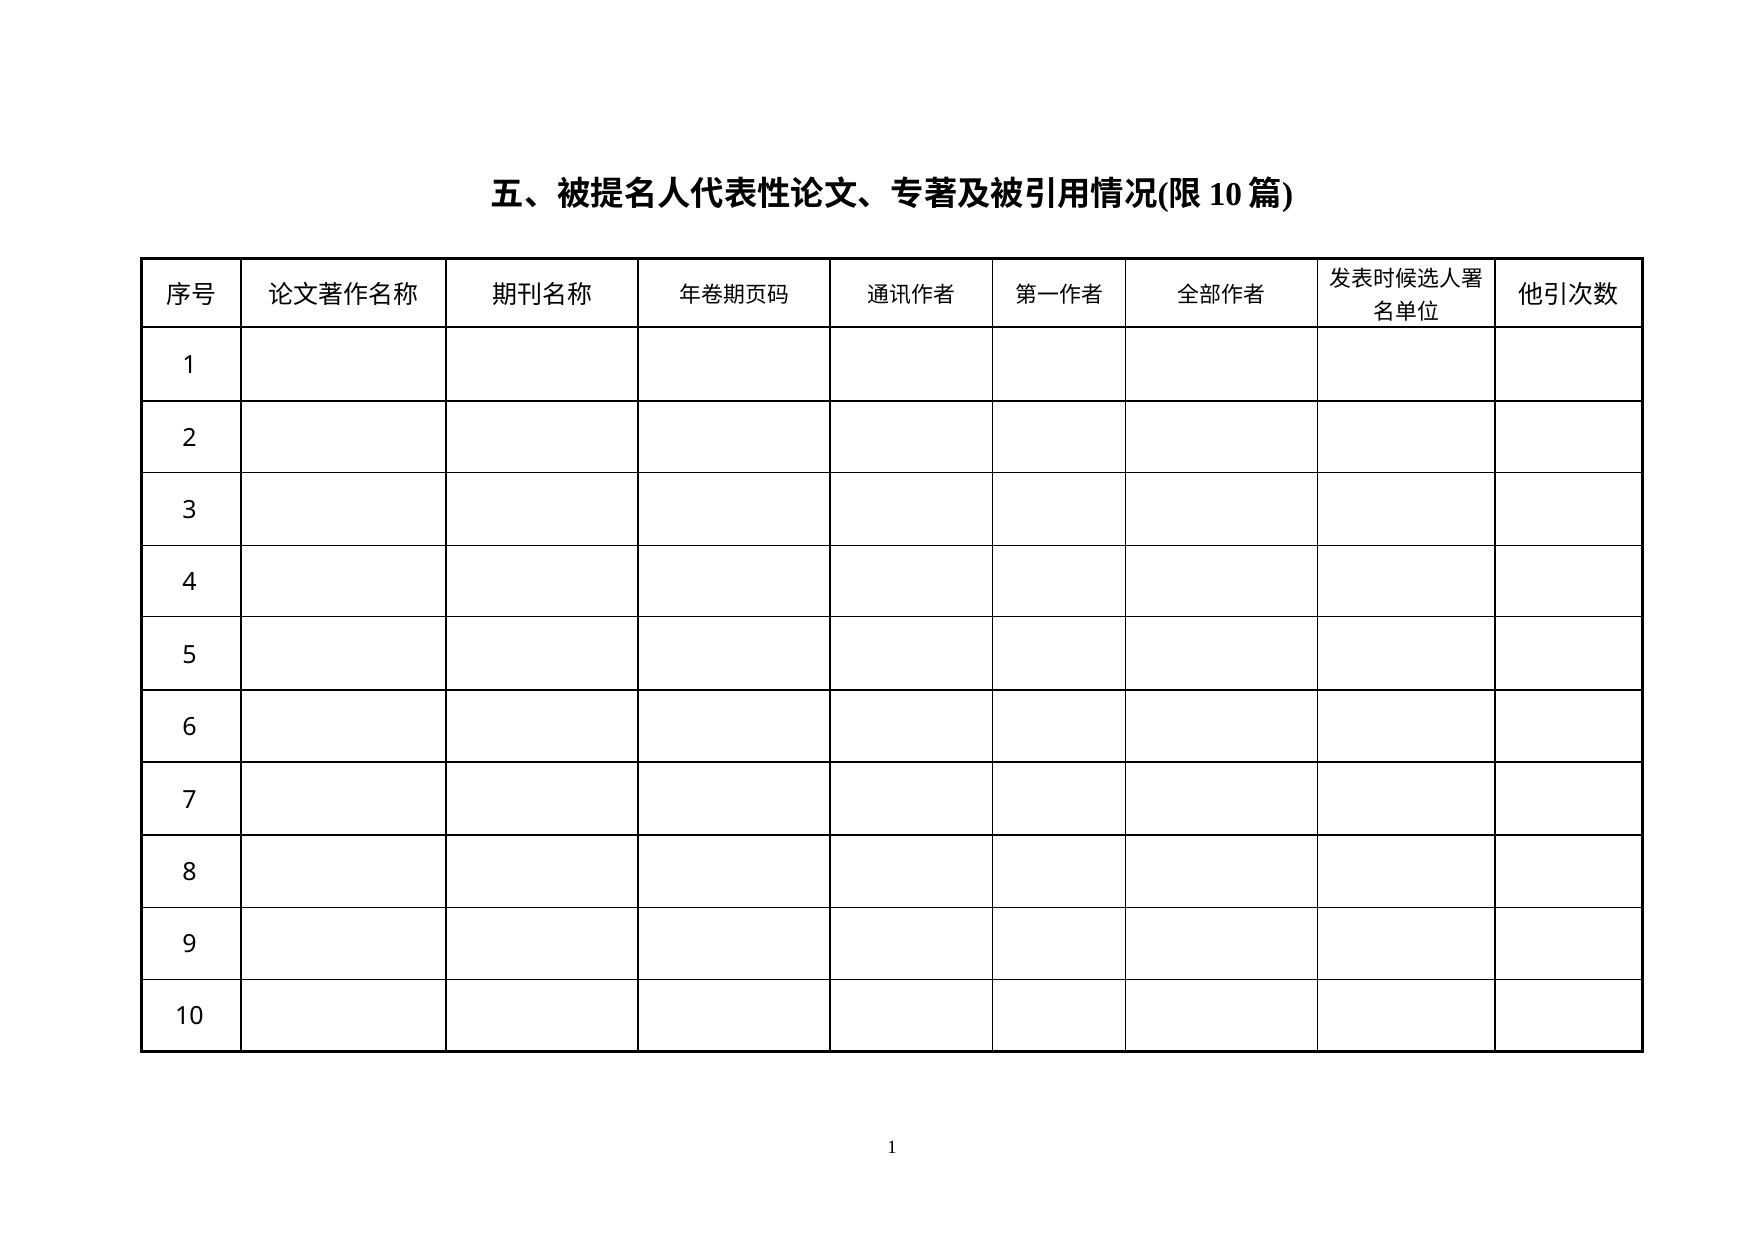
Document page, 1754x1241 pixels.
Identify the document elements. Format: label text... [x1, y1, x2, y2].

table_cell [639, 473, 829, 544]
table_cell [639, 328, 829, 400]
table_cell [1126, 908, 1317, 978]
table_cell [1318, 328, 1494, 400]
table_cell [1318, 546, 1494, 616]
table_cell [447, 836, 637, 906]
table_cell [831, 617, 992, 689]
table_header 第一作者 [993, 260, 1125, 326]
table_cell [1126, 980, 1317, 1050]
table_cell [1318, 691, 1494, 761]
table_cell [831, 402, 992, 472]
table_cell [1496, 546, 1641, 616]
table_cell [831, 328, 992, 400]
table_cell [447, 546, 637, 616]
table_cell [1126, 691, 1317, 761]
table_cell [1126, 836, 1317, 906]
table_cell [993, 328, 1125, 400]
table_cell [831, 763, 992, 834]
table_cell 5 [143, 617, 240, 689]
table_header 论文著作名称 [242, 260, 445, 326]
table_cell [1496, 908, 1641, 978]
table_cell [1496, 328, 1641, 400]
table_cell [993, 763, 1125, 834]
table_cell [1126, 763, 1317, 834]
table_cell [1496, 402, 1641, 472]
table_cell 6 [143, 691, 240, 761]
table_cell [242, 908, 445, 978]
table_header 通讯作者 [831, 260, 992, 326]
table_cell [639, 980, 829, 1050]
table_cell [242, 546, 445, 616]
table_cell [1496, 691, 1641, 761]
table_cell 2 [143, 402, 240, 472]
table_cell [1126, 546, 1317, 616]
table_cell [447, 763, 637, 834]
table_cell [993, 836, 1125, 906]
table_cell [1126, 473, 1317, 544]
table_cell [831, 691, 992, 761]
table_cell [1318, 763, 1494, 834]
table_header 发表时候选人署名单位 [1318, 260, 1494, 326]
table_cell [242, 691, 445, 761]
table_cell [639, 617, 829, 689]
table_cell [447, 691, 637, 761]
table_cell 1 [143, 328, 240, 400]
table_cell [831, 908, 992, 978]
table_cell [1496, 836, 1641, 906]
table_cell [831, 980, 992, 1050]
table_cell [447, 980, 637, 1050]
table_cell [1318, 617, 1494, 689]
table_cell [1496, 980, 1641, 1050]
table_cell [1126, 402, 1317, 472]
table_cell [1318, 908, 1494, 978]
table_cell [993, 908, 1125, 978]
table_cell [1318, 402, 1494, 472]
table_cell 3 [143, 473, 240, 544]
table_cell [639, 402, 829, 472]
table_cell [993, 473, 1125, 544]
table_cell 10 [143, 980, 240, 1050]
table_cell [447, 402, 637, 472]
table_cell [447, 328, 637, 400]
table_header 他引次数 [1496, 260, 1641, 326]
table_cell [831, 546, 992, 616]
table_header 年卷期页码 [639, 260, 829, 326]
table_cell [639, 836, 829, 906]
table_cell [993, 617, 1125, 689]
table_cell [831, 836, 992, 906]
table_cell [1126, 328, 1317, 400]
table_cell [639, 546, 829, 616]
table_cell [993, 546, 1125, 616]
table_cell 7 [143, 763, 240, 834]
table_cell [1318, 473, 1494, 544]
table_cell [1496, 473, 1641, 544]
table_cell 8 [143, 836, 240, 906]
table_cell [993, 980, 1125, 1050]
table_cell [242, 402, 445, 472]
table_cell [447, 473, 637, 544]
table_cell [242, 328, 445, 400]
text 五、被提名人代表性论文、专著及被引用情况(限10篇) [148, 158, 1636, 224]
table_cell [1318, 980, 1494, 1050]
table_cell [639, 763, 829, 834]
table_cell [639, 691, 829, 761]
table_cell [831, 473, 992, 544]
table_cell 9 [143, 908, 240, 978]
table_cell [1126, 617, 1317, 689]
table_cell [242, 473, 445, 544]
table_cell [993, 402, 1125, 472]
table_header 全部作者 [1126, 260, 1317, 326]
table_cell [447, 908, 637, 978]
table_cell [242, 980, 445, 1050]
table_cell 4 [143, 546, 240, 616]
table_cell [242, 617, 445, 689]
table_cell [993, 691, 1125, 761]
table_cell [1318, 836, 1494, 906]
table_header 期刊名称 [447, 260, 637, 326]
table_cell [1496, 763, 1641, 834]
table_cell [1496, 617, 1641, 689]
table_cell [447, 617, 637, 689]
table_header 序号 [143, 260, 240, 326]
table_cell [242, 836, 445, 906]
table_cell [242, 763, 445, 834]
table_cell [639, 908, 829, 978]
